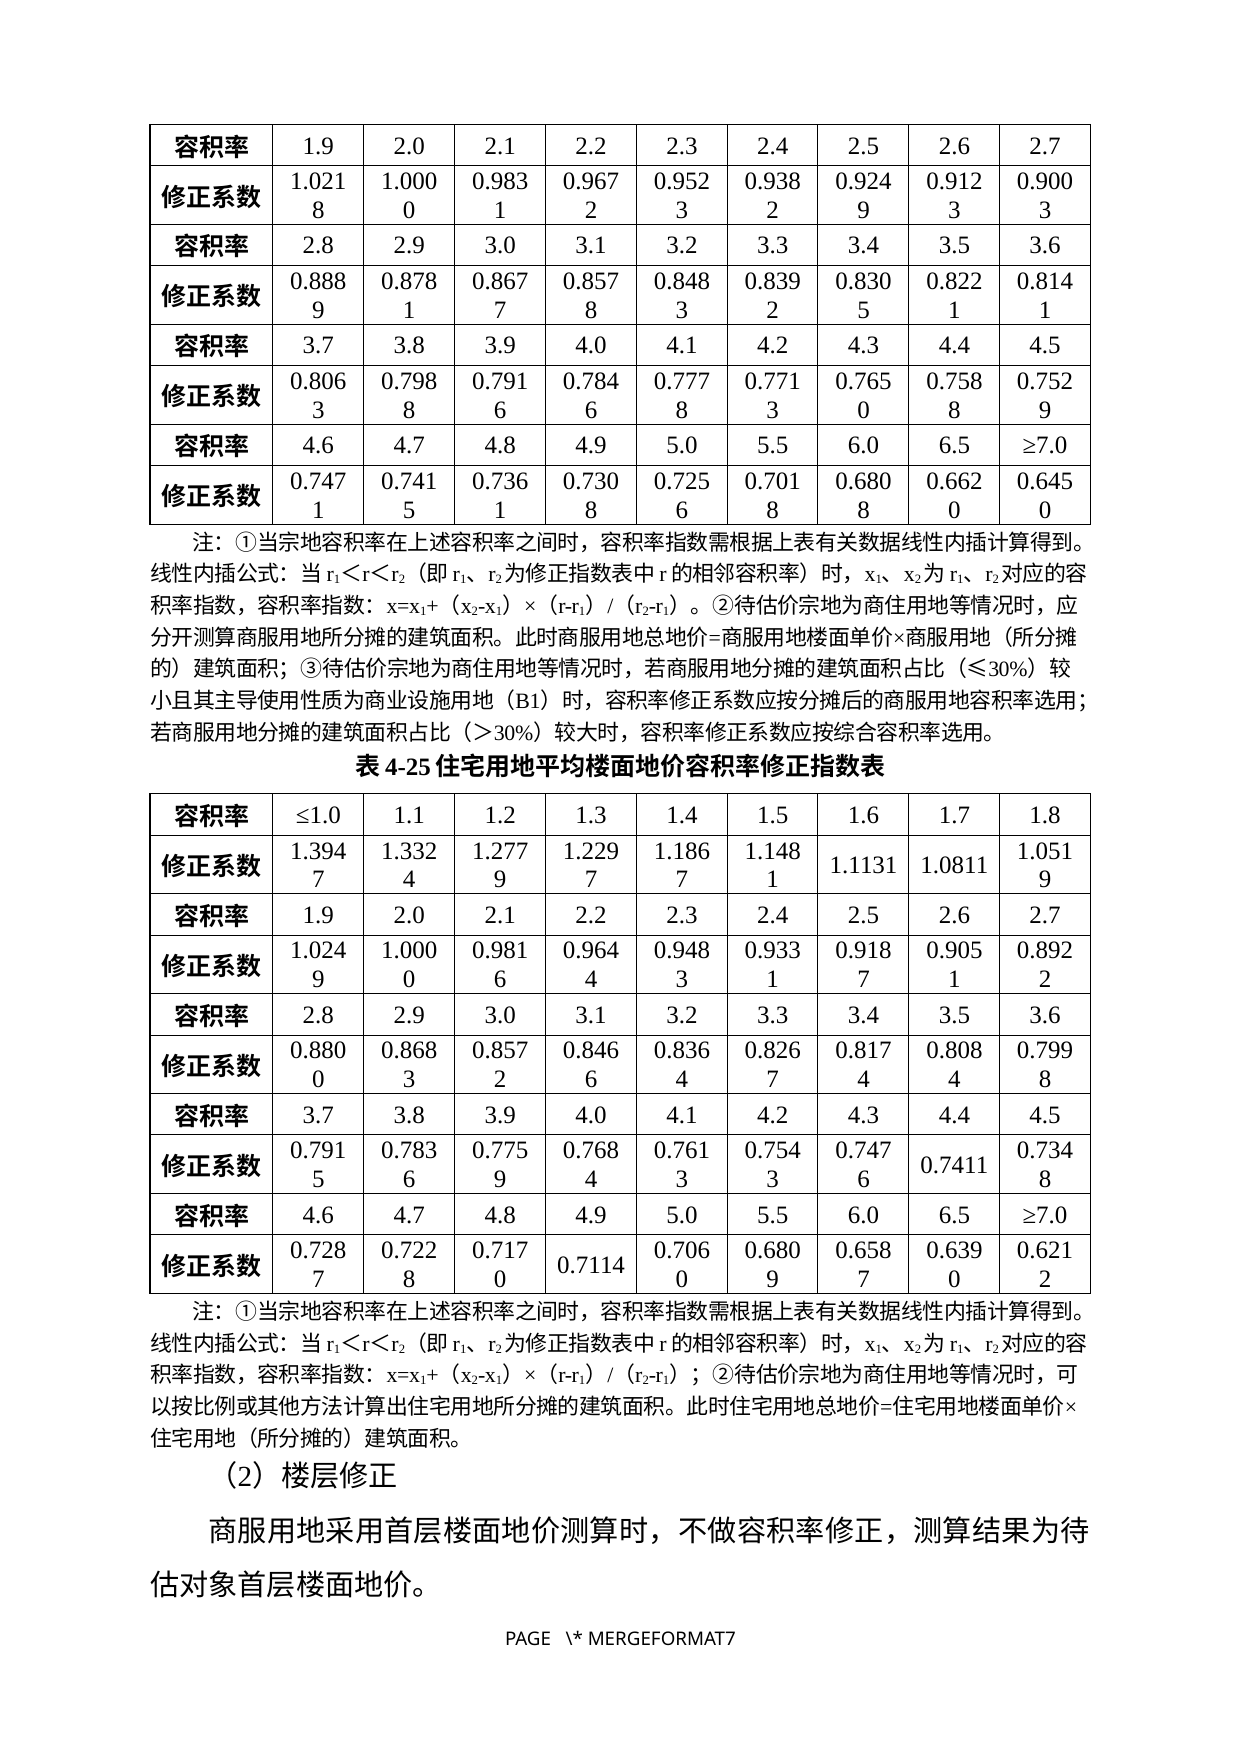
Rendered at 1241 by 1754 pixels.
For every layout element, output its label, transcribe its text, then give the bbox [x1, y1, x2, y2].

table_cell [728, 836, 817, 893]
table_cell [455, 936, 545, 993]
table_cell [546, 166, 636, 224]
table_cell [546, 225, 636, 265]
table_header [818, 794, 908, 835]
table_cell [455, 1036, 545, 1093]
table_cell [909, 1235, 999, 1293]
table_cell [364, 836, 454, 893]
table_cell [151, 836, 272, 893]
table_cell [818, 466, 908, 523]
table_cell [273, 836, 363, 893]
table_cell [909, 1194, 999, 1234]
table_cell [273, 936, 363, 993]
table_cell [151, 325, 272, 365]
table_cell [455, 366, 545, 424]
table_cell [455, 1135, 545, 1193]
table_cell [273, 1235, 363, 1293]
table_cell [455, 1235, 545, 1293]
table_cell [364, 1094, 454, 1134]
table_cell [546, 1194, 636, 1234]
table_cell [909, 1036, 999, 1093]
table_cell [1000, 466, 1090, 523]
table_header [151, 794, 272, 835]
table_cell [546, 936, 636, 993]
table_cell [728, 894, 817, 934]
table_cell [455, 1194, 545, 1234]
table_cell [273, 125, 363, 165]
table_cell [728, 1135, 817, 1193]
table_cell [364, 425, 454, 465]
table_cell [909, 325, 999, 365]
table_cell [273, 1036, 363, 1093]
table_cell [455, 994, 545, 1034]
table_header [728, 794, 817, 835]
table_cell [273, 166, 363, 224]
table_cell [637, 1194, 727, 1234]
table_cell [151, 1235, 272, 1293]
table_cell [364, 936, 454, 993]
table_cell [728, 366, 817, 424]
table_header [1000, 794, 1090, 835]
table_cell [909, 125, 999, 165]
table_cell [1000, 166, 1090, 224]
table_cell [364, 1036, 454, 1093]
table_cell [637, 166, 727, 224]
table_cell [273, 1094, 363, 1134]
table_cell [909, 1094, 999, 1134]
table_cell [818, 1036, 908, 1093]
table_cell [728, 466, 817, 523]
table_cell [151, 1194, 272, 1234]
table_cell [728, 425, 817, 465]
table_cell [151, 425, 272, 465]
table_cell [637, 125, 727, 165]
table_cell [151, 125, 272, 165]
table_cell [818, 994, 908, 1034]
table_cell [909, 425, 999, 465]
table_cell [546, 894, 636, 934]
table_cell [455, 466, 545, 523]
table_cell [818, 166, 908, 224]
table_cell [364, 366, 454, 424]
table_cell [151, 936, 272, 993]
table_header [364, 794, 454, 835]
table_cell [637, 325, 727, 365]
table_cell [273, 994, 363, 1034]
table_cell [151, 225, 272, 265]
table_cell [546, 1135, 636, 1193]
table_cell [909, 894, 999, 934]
text 表4-25住宅用地平均楼面地价容积率修正指数表 [150, 746, 1090, 782]
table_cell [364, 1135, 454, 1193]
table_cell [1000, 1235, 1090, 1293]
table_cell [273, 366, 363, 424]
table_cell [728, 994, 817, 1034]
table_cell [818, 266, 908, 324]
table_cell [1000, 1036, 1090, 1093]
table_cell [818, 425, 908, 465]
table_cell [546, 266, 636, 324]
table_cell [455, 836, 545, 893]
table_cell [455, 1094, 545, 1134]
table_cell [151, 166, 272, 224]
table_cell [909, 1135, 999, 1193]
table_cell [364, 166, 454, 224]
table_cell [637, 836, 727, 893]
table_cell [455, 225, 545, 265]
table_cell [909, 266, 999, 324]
text （2）楼层修正 [150, 1452, 1090, 1494]
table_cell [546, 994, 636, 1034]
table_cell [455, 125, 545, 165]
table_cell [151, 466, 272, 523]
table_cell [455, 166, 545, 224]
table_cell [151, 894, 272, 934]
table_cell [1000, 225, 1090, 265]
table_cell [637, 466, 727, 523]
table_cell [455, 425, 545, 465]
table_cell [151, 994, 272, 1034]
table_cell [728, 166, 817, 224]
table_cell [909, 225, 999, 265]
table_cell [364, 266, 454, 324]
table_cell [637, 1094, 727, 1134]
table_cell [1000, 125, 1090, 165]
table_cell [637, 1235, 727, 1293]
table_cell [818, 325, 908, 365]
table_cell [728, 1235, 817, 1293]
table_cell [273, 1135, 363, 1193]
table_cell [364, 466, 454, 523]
text 商服用地采用首层楼面地价测算时，不做容积率修正，测算结果为待估对象首层楼面地价。 [150, 1507, 1090, 1604]
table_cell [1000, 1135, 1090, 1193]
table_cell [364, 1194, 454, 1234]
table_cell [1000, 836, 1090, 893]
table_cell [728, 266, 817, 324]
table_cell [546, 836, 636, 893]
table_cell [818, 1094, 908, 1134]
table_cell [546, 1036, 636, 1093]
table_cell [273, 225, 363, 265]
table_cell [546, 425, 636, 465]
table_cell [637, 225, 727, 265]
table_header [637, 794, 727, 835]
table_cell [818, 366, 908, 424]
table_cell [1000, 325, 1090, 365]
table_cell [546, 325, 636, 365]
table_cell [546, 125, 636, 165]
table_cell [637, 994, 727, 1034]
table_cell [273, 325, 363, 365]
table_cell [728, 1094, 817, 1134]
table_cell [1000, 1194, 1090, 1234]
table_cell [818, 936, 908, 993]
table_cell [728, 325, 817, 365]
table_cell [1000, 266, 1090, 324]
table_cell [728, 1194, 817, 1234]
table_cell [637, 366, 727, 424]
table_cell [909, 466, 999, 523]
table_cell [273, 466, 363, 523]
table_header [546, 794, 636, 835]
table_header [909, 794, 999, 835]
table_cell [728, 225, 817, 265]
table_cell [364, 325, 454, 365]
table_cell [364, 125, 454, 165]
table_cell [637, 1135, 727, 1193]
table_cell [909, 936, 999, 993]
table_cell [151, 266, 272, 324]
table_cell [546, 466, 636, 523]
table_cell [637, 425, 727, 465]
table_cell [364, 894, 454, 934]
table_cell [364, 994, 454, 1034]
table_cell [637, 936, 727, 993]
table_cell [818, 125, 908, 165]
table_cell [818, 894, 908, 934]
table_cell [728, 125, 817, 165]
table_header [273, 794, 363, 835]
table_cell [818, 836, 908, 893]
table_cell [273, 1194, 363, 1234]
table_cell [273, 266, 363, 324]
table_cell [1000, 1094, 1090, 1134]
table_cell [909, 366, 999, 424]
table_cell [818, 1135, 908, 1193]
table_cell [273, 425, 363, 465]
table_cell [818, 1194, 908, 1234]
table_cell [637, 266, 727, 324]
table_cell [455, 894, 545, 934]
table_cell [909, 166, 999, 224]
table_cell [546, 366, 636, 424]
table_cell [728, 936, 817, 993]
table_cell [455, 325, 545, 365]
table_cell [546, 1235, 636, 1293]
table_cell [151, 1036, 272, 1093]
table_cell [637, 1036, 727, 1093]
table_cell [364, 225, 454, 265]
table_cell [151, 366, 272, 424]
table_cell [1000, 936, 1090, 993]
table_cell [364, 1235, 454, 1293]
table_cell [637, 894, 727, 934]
text 注：①当宗地容积率在上述容积率之间时，容积率指数需根据上表有关数据线性内插计算得到。线性内插公式：当r1＜r＜r2（即r1、r2为修正指数表中r的相邻容积率）时，x1、x2为r1、r2对应的容积率指数，容积率指数：x=x1+（x2-x1）×（r-r1）/（r2-r1）；②待估价宗地为商住用地等情况时，可以按比例或其他方法计算出住宅用地所分摊的建筑面积。此时住宅用地总地价=住宅用地楼面单价×住宅用地（所分摊的）建筑面积。 [150, 1294, 1090, 1452]
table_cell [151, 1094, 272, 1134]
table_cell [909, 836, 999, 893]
text 注：①当宗地容积率在上述容积率之间时，容积率指数需根据上表有关数据线性内插计算得到。线性内插公式：当r1＜r＜r2（即r1、r2为修正指数表中r的相邻容积率）时，x1、x2为r1、r2对应的容积率指数，容积率指数：x=x1+（x2-x1）×（r-r1）/（r2-r1）。②待估价宗地为商住用地等情况时，应分开测算商服用地所分摊的建筑面积。此时商服用地总地价=商服用地楼面单价×商服用地（所分摊的）建筑面积；③待估价宗地为商住用地等情况时，若商服用地分摊的建筑面积占比（≤30%）较小且其主导使用性质为商业设施用地（B1）时，容积率修正系数应按分摊后的商服用地容积率选用；若商服用地分摊的建筑面积占比（＞30%）较大时，容积率修正系数应按综合容积率选用。 [150, 525, 1090, 746]
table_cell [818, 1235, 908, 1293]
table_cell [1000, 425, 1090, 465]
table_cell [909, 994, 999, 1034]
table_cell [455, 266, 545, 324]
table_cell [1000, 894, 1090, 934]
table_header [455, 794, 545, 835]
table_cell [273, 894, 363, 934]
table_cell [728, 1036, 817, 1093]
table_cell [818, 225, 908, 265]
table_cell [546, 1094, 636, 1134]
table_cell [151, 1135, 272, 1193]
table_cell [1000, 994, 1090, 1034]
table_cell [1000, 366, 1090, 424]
